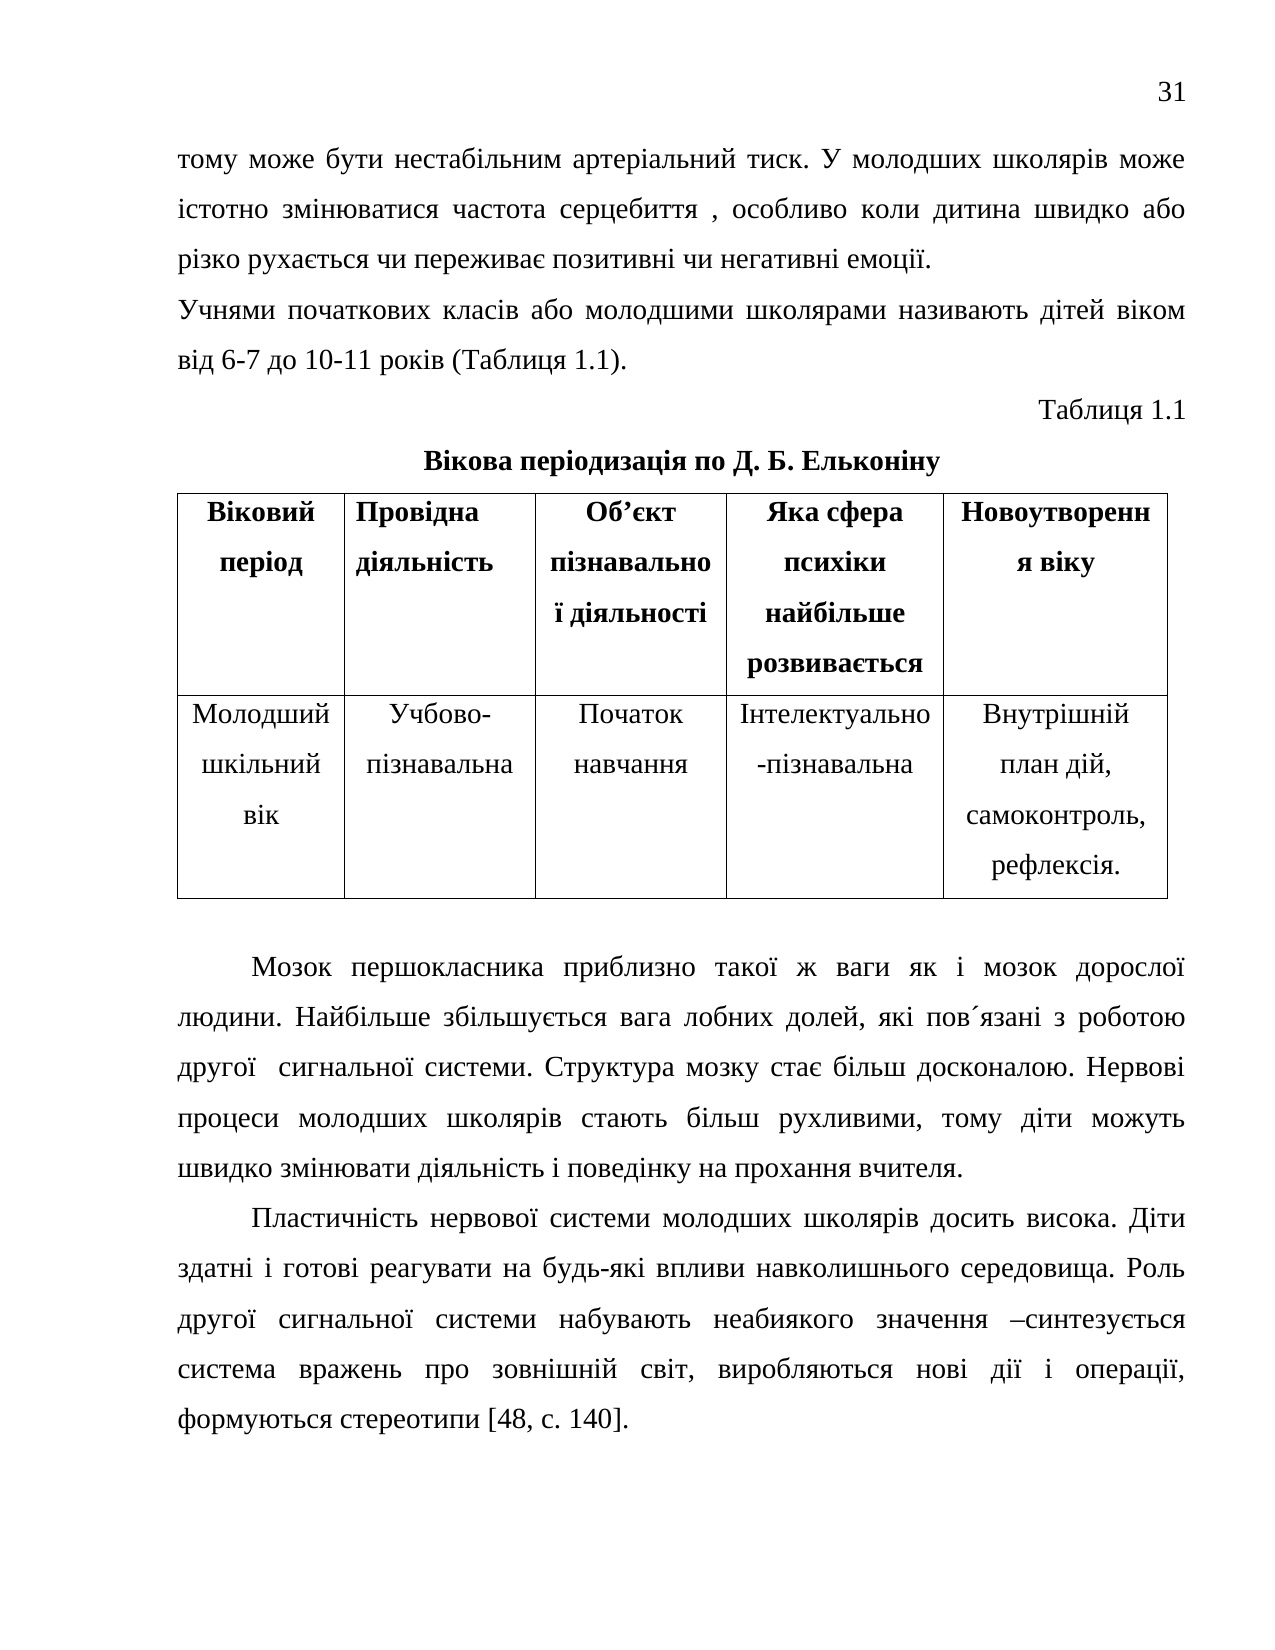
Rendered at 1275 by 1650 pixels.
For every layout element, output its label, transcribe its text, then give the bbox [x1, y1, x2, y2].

text Мозок першокласника приблизно такої ж ваги як і мозок дорослої людини. Найбільше збільшується вага лобних долей, які пов´язані з роботою другої сигнальної системи. Структура мозку стає більш досконалою. Нервові процеси молодших школярів стають більш рухливими, тому діти можуть швидко змінювати діяльність і поведінку на прохання вчителя. [177, 949, 1186, 1183]
table_header Новоутворення віку [944, 494, 1167, 695]
text Пластичність нервової системи молодших школярів досить висока. Діти здатні і готові реагувати на будь-які впливи навколишнього середовища. Роль другої сигнальної системи набувають неабиякого значення –синтезується система вражень про зовнішній світ, виробляються нові дії і операції, формуються стереотипи [48, с. 140]. [177, 1200, 1186, 1435]
table_cell Внутрішній план дій, самоконтроль, рефлексія. [944, 696, 1167, 897]
table_cell Учбово-пізнавальна [345, 696, 535, 897]
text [177, 141, 1186, 275]
text Учнями початкових класів або молодшими школярами називають дітей віком від 6-7 до 10-11 років (Таблиця 1.1). [177, 292, 1186, 376]
table_cell Молодший шкільний вік [178, 696, 344, 897]
text Вікова періодизація по Д. Б. Ельконіну [177, 443, 1186, 476]
table_cell Інтелектуально-пізнавальна [727, 696, 943, 897]
table_header Віковий період [178, 494, 344, 695]
table_cell Початок навчання [536, 696, 726, 897]
text Таблиця 1.1 [177, 392, 1186, 426]
table_header Провідна діяльність [345, 494, 535, 695]
table_header Об’єкт пізнавальної діяльності [536, 494, 726, 695]
table_header Яка сфера психіки найбільше розвивається [727, 494, 943, 695]
